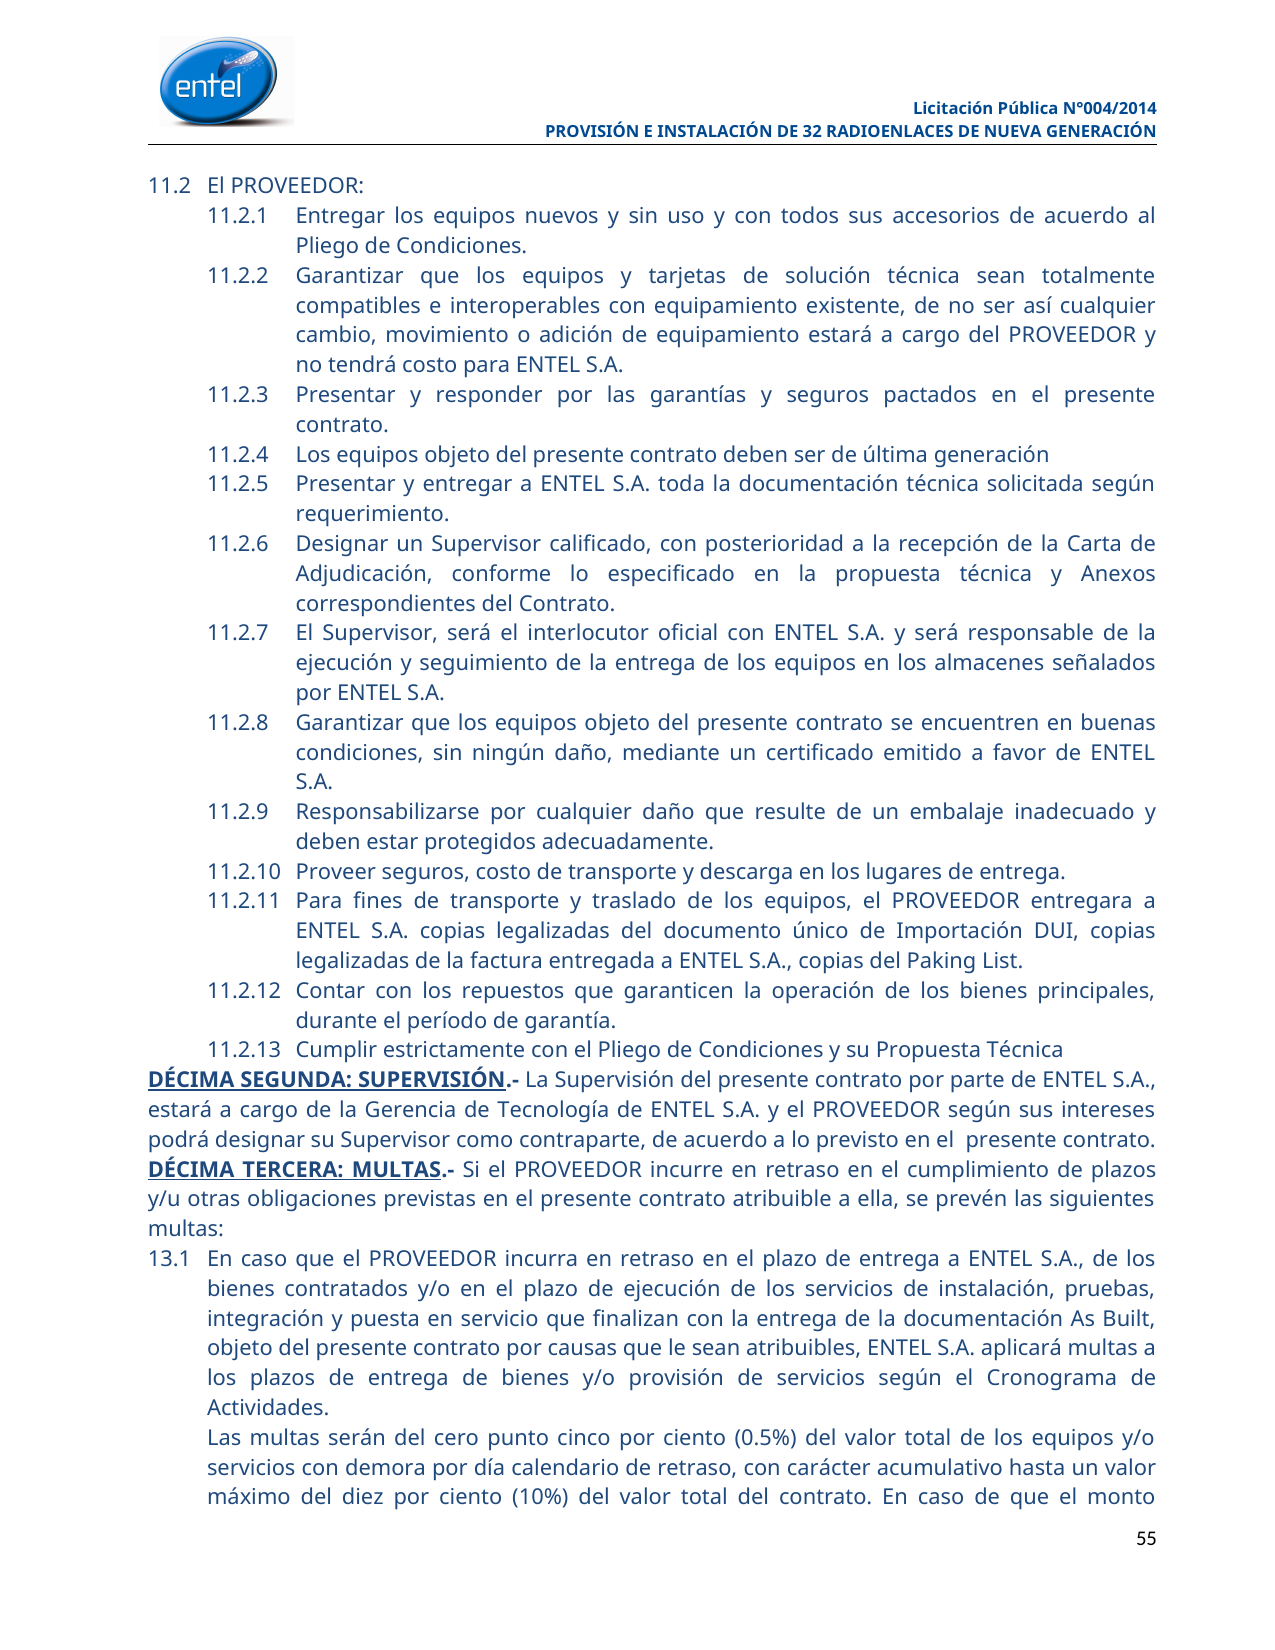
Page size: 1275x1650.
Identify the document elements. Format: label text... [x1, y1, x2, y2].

text 13.1 En caso que el PROVEEDOR incurra en retraso en el plazo de entrega a ENTEL S.A., de los bienes contratados y/o en el plazo de ejecución de los servicios de instalación, pruebas, integración y puesta en servicio que finalizan con la entrega de la documentación As Built, objeto del presente contrato por causas que le sean atribuibles, ENTEL S.A. aplicará multas a los plazos de entrega de bienes y/o provisión de servicios según el Cronograma de Actividades. [148, 1243, 1157, 1422]
text 11.2.11 Para fines de transporte y traslado de los equipos, el PROVEEDOR entregara a ENTEL S.A. copias legalizadas del documento único de Importación DUI, copias legalizadas de la factura entregada a ENTEL S.A., copias del Paking List. [207, 886, 1157, 975]
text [207, 1422, 1157, 1511]
text 11.2.6 Designar un Supervisor calificado, con posterioridad a la recepción de la Carta de Adjudicación, conforme lo especificado en la propuesta técnica y Anexos correspondientes del Contrato. [207, 528, 1157, 617]
text 11.2.8 Garantizar que los equipos objeto del presente contrato se encuentren en buenas condiciones, sin ningún daño, mediante un certificado emitido a favor de ENTEL S.A. [207, 707, 1157, 796]
text 11.2.13 Cumplir estrictamente con el Pliego de Condiciones y su Propuesta Técnica [207, 1034, 1157, 1064]
text DÉCIMA SEGUNDA: SUPERVISIÓN.- La Supervisión del presente contrato por parte de ENTEL S.A., estará a cargo de la Gerencia de Tecnología de ENTEL S.A. y el PROVEEDOR según sus intereses podrá designar su Supervisor como contraparte, de acuerdo a lo previsto en el presente contrato. [148, 1064, 1157, 1154]
text 11.2.7 El Supervisor, será el interlocutor oficial con ENTEL S.A. y será responsable de la ejecución y seguimiento de la entrega de los equipos en los almacenes señalados por ENTEL S.A. [207, 617, 1157, 707]
text DÉCIMA TERCERA: MULTAS.- Si el PROVEEDOR incurre en retraso en el cumplimiento de plazos y/u otras obligaciones previstas en el presente contrato atribuible a ella, se prevén las siguientes multas: [148, 1154, 1157, 1243]
text 11.2.12 Contar con los repuestos que garanticen la operación de los bienes principales, durante el período de garantía. [207, 975, 1157, 1034]
text 11.2.1 Entregar los equipos nuevos y sin uso y con todos sus accesorios de acuerdo al Pliego de Condiciones. [207, 200, 1157, 260]
text 11.2.4 Los equipos objeto del presente contrato deben ser de última generación [207, 439, 1157, 468]
picture [159, 36, 295, 127]
text 11.2.9 Responsabilizarse por cualquier daño que resulte de un embalaje inadecuado y deben estar protegidos adecuadamente. [207, 796, 1157, 856]
text 11.2 El PROVEEDOR: [148, 171, 1157, 200]
text 11.2.5 Presentar y entregar a ENTEL S.A. toda la documentación técnica solicitada según requerimiento. [207, 468, 1157, 528]
text 11.2.10 Proveer seguros, costo de transporte y descarga en los lugares de entrega. [207, 856, 1157, 886]
text 11.2.2 Garantizar que los equipos y tarjetas de solución técnica sean totalmente compatibles e interoperables con equipamiento existente, de no ser así cualquier cambio, movimiento o adición de equipamiento estará a cargo del PROVEEDOR y no tendrá costo para ENTEL S.A. [207, 260, 1157, 379]
text 11.2.3 Presentar y responder por las garantías y seguros pactados en el presente contrato. [207, 379, 1157, 439]
